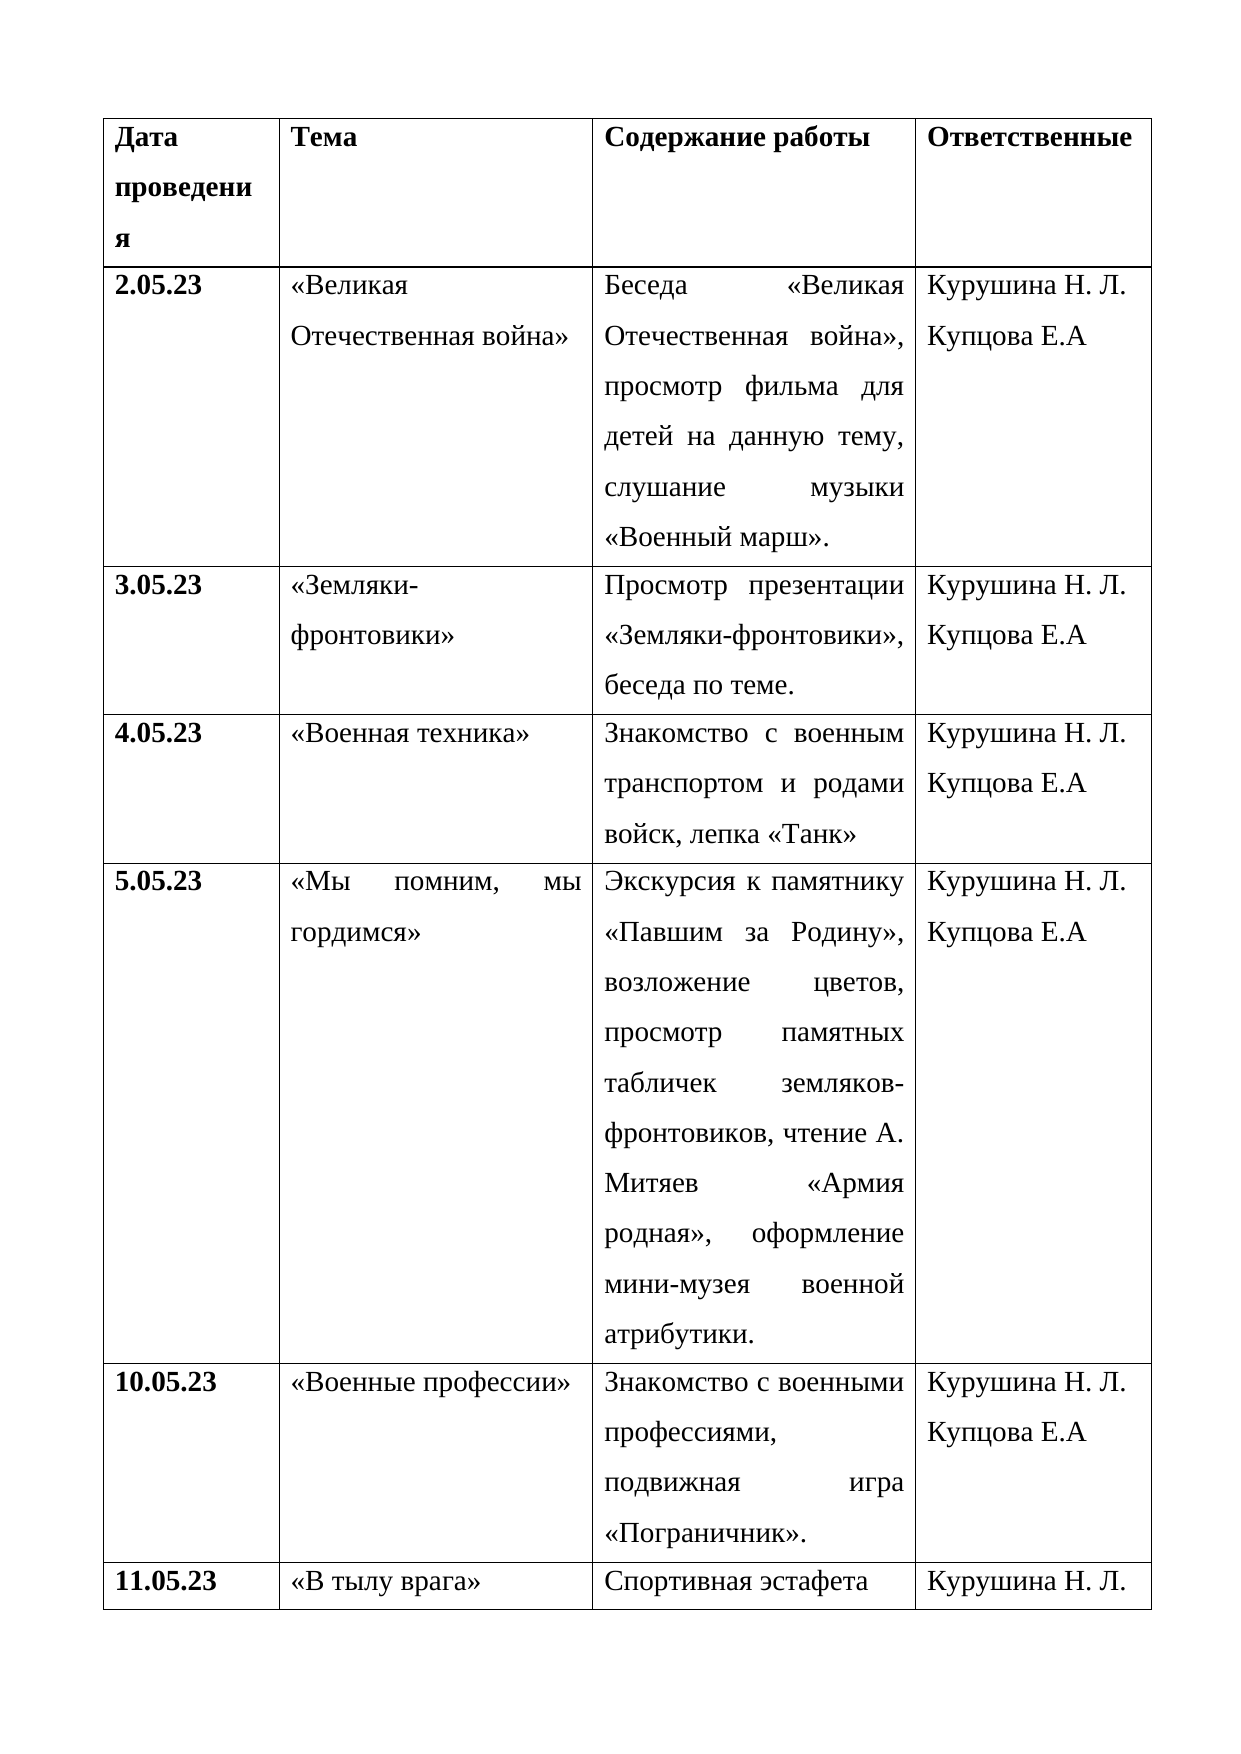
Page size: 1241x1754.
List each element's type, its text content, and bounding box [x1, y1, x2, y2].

table_cell 4.05.23 [104, 715, 279, 862]
table_cell 2.05.23 [104, 268, 279, 566]
table_cell Курушина Н. Л. Купцова Е.А [916, 715, 1151, 862]
table_cell Беседа «Великая Отечественная война», просмотр фильма для детей на данную тему, слушание музыки «Военный марш». [593, 268, 915, 566]
table_header Дата проведения [104, 119, 279, 266]
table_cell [916, 1563, 1151, 1609]
table_cell «Военная техника» [280, 715, 592, 862]
table_header Содержание работы [593, 119, 915, 266]
table_cell «Земляки-фронтовики» [280, 567, 592, 714]
table_cell 3.05.23 [104, 567, 279, 714]
table_cell «Военные профессии» [280, 1364, 592, 1562]
table_cell «В тылу врага» [280, 1563, 592, 1609]
table_cell Курушина Н. Л. Купцова Е.А [916, 864, 1151, 1363]
table_cell Спортивная эстафета [593, 1563, 915, 1609]
table_header Тема [280, 119, 592, 266]
table_cell Курушина Н. Л. Купцова Е.А [916, 567, 1151, 714]
table_cell Знакомство с военным транспортом и родами войск, лепка «Танк» [593, 715, 915, 862]
table_cell «Великая Отечественная война» [280, 268, 592, 566]
table_cell «Мы помним, мы гордимся» [280, 864, 592, 1363]
table_cell 5.05.23 [104, 864, 279, 1363]
table_cell Курушина Н. Л. Купцова Е.А [916, 1364, 1151, 1562]
table_cell Экскурсия к памятнику «Павшим за Родину», возложение цветов, просмотр памятных табличек земляков-фронтовиков, чтение А. Митяев «Армия родная», оформление мини-музея военной атрибутики. [593, 864, 915, 1363]
table_cell 11.05.23 [104, 1563, 279, 1609]
table_cell Просмотр презентации «Земляки-фронтовики», беседа по теме. [593, 567, 915, 714]
table_cell Знакомство с военными профессиями, подвижная игра «Пограничник». [593, 1364, 915, 1562]
table_cell Курушина Н. Л. Купцова Е.А [916, 268, 1151, 566]
table_cell 10.05.23 [104, 1364, 279, 1562]
table_header Ответственные [916, 119, 1151, 266]
